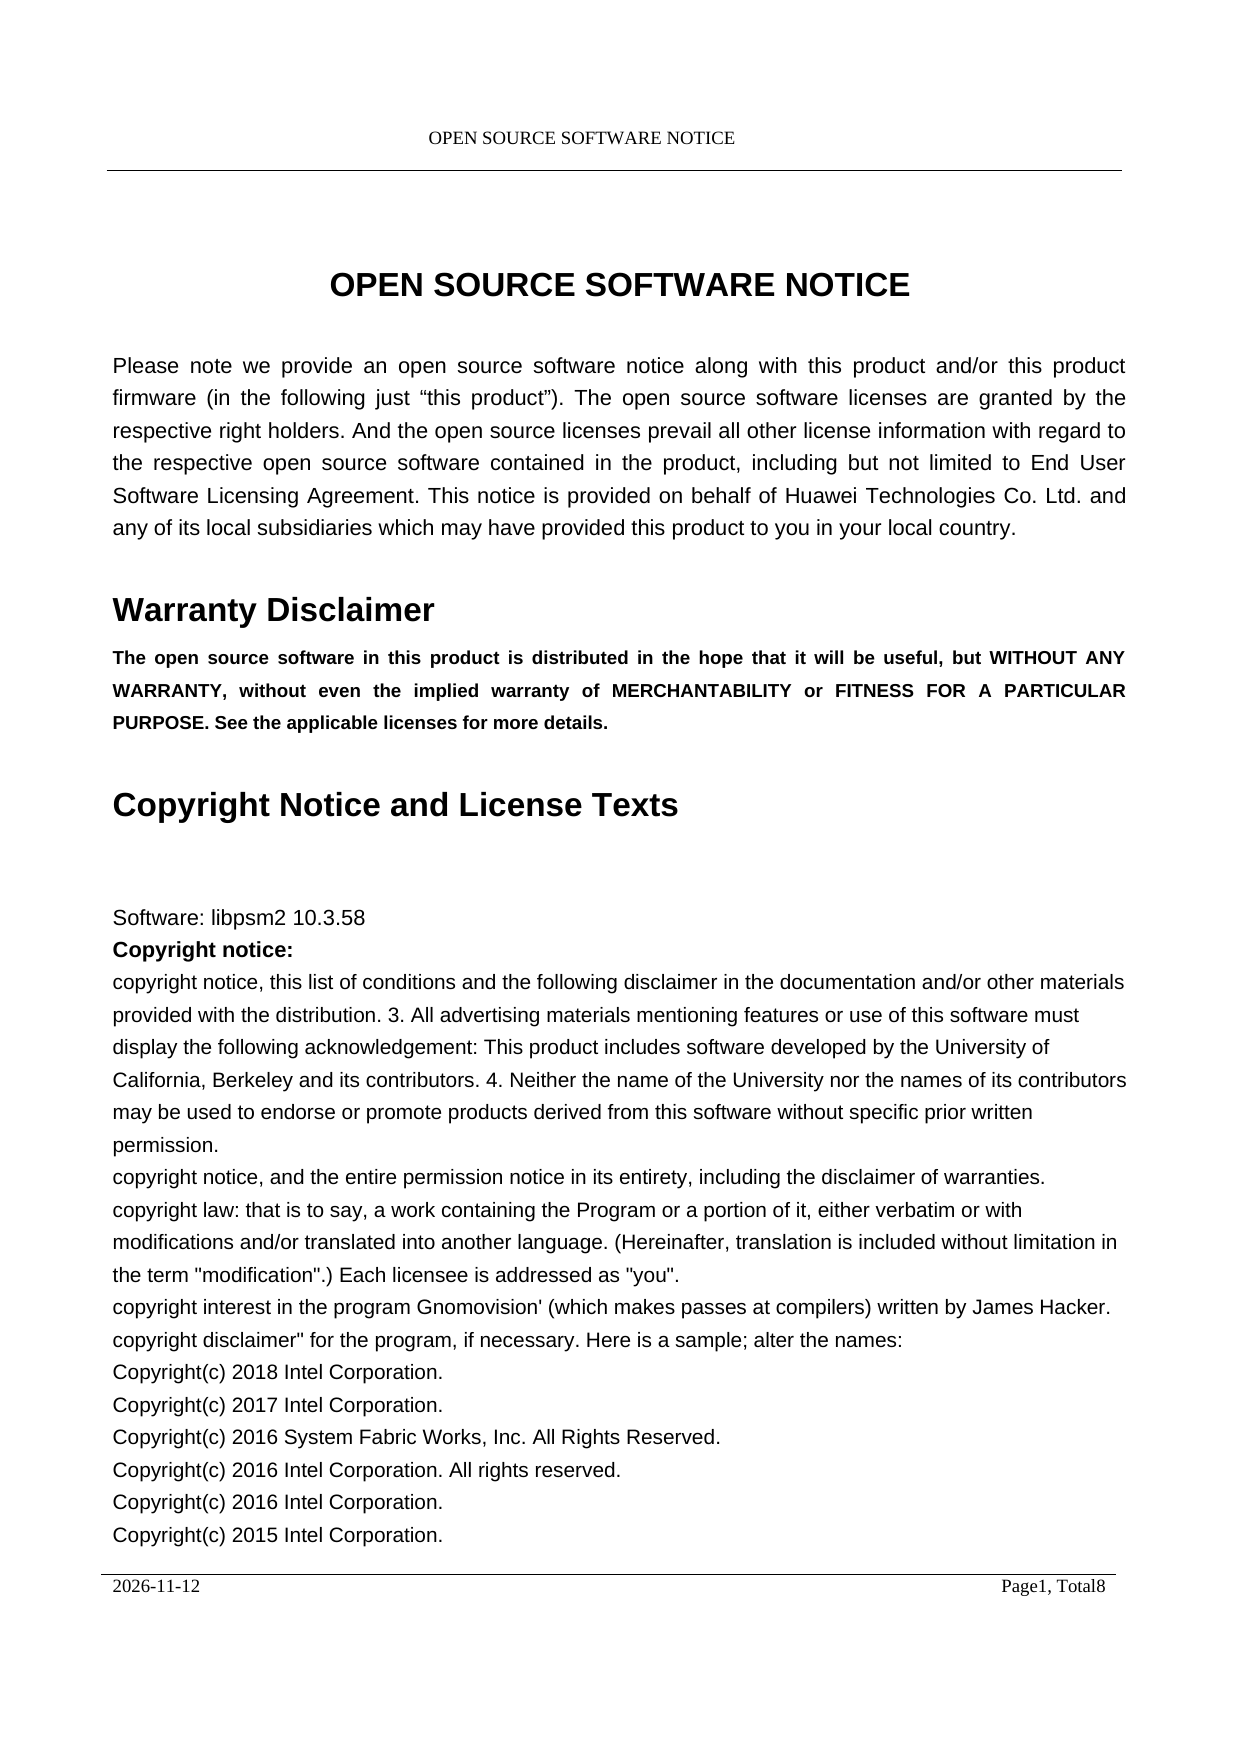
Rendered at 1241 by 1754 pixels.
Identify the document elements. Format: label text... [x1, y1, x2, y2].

text Copyright Notice and License Texts [112, 771, 1128, 836]
text The open source software in this product is distributed in the hope that it will be useful, but WITHOUT ANY WARRANTY, without even the implied warranty of MERCHANTABILITY or FITNESS FOR A PARTICULAR PURPOSE. See the applicable licenses for more details. [112, 641, 1128, 739]
text Copyright(c) 2016 Intel Corporation. All rights reserved. [112, 1453, 1128, 1486]
text copyright law: that is to say, a work containing the Program or a portion of it, either verbatim or with modifications and/or translated into another language. (Hereinafter, translation is included without limitation in the term "modification".) Each licensee is addressed as "you". [112, 1193, 1128, 1291]
text Warranty Disclaimer [112, 576, 1128, 641]
text copyright notice, this list of conditions and the following disclaimer in the documentation and/or other materials provided with the distribution. 3. All advertising materials mentioning features or use of this software must display the following acknowledgement: This product includes software developed by the University of California, Berkeley and its contributors. 4. Neither the name of the University nor the names of its contributors may be used to endorse or promote products derived from this software without specific prior written permission. [112, 966, 1128, 1161]
text Copyright(c) 2015 Intel Corporation. [112, 1518, 1128, 1551]
text Software: libpsm2 10.3.58 [112, 901, 1128, 933]
text copyright disclaimer" for the program, if necessary. Here is a sample; alter the names: [112, 1323, 1128, 1356]
text copyright notice, and the entire permission notice in its entirety, including the disclaimer of warranties. [112, 1161, 1128, 1193]
text Copyright notice: [112, 933, 1128, 966]
text Copyright(c) 2016 System Fabric Works, Inc. All Rights Reserved. [112, 1421, 1128, 1453]
text Copyright(c) 2016 Intel Corporation. [112, 1486, 1128, 1518]
text Copyright(c) 2018 Intel Corporation. [112, 1356, 1128, 1388]
text copyright interest in the program Gnomovision' (which makes passes at compilers) written by James Hacker. [112, 1291, 1128, 1323]
text OPEN SOURCE SOFTWARE NOTICE [112, 251, 1128, 316]
text Copyright(c) 2017 Intel Corporation. [112, 1388, 1128, 1421]
text Please note we provide an open source software notice along with this product and/or this product firmware (in the following just “this product”). The open source software licenses are granted by the respective right holders. And the open source licenses prevail all other license information with regard to the respective open source software contained in the product, including but not limited to End User Software Licensing Agreement. This notice is provided on behalf of Huawei Technologies Co. Ltd. and any of its local subsidiaries which may have provided this product to you in your local country. [112, 349, 1128, 544]
